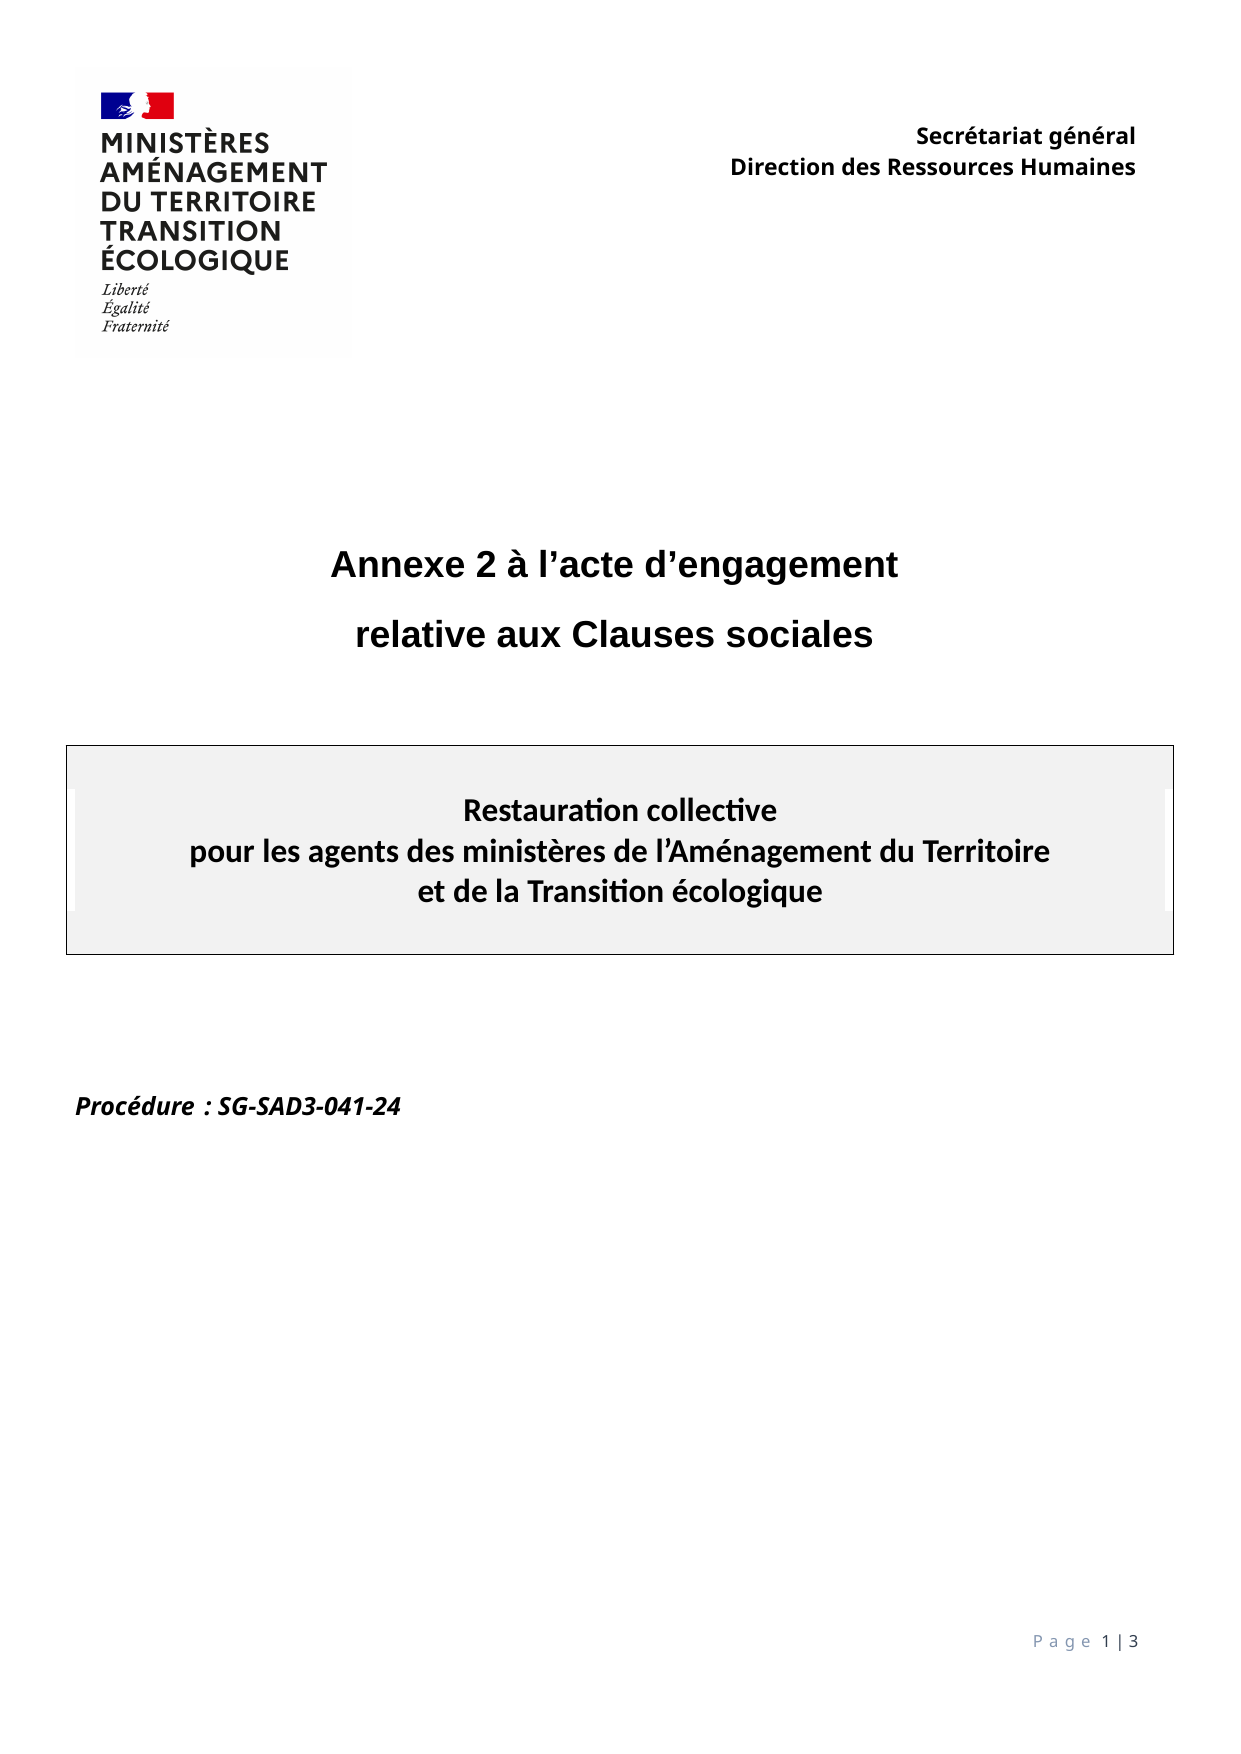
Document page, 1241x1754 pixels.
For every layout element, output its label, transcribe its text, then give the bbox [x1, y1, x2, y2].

text et de la Transition écologique [75, 870, 1165, 908]
text Restauration collective [75, 789, 1165, 830]
text Direction des Ressources Humaines [353, 151, 1136, 182]
text Annexe 2 à l’acte d’engagement [63, 542, 1165, 585]
picture [75, 67, 353, 358]
text relative aux Clauses sociales [63, 613, 1165, 656]
text pour les agents des ministères de l’Aménagement du Territoire [75, 830, 1165, 870]
text Secrétariat général [353, 120, 1136, 151]
text Procédure : SG-SAD3-041-24 [75, 1070, 1053, 1126]
